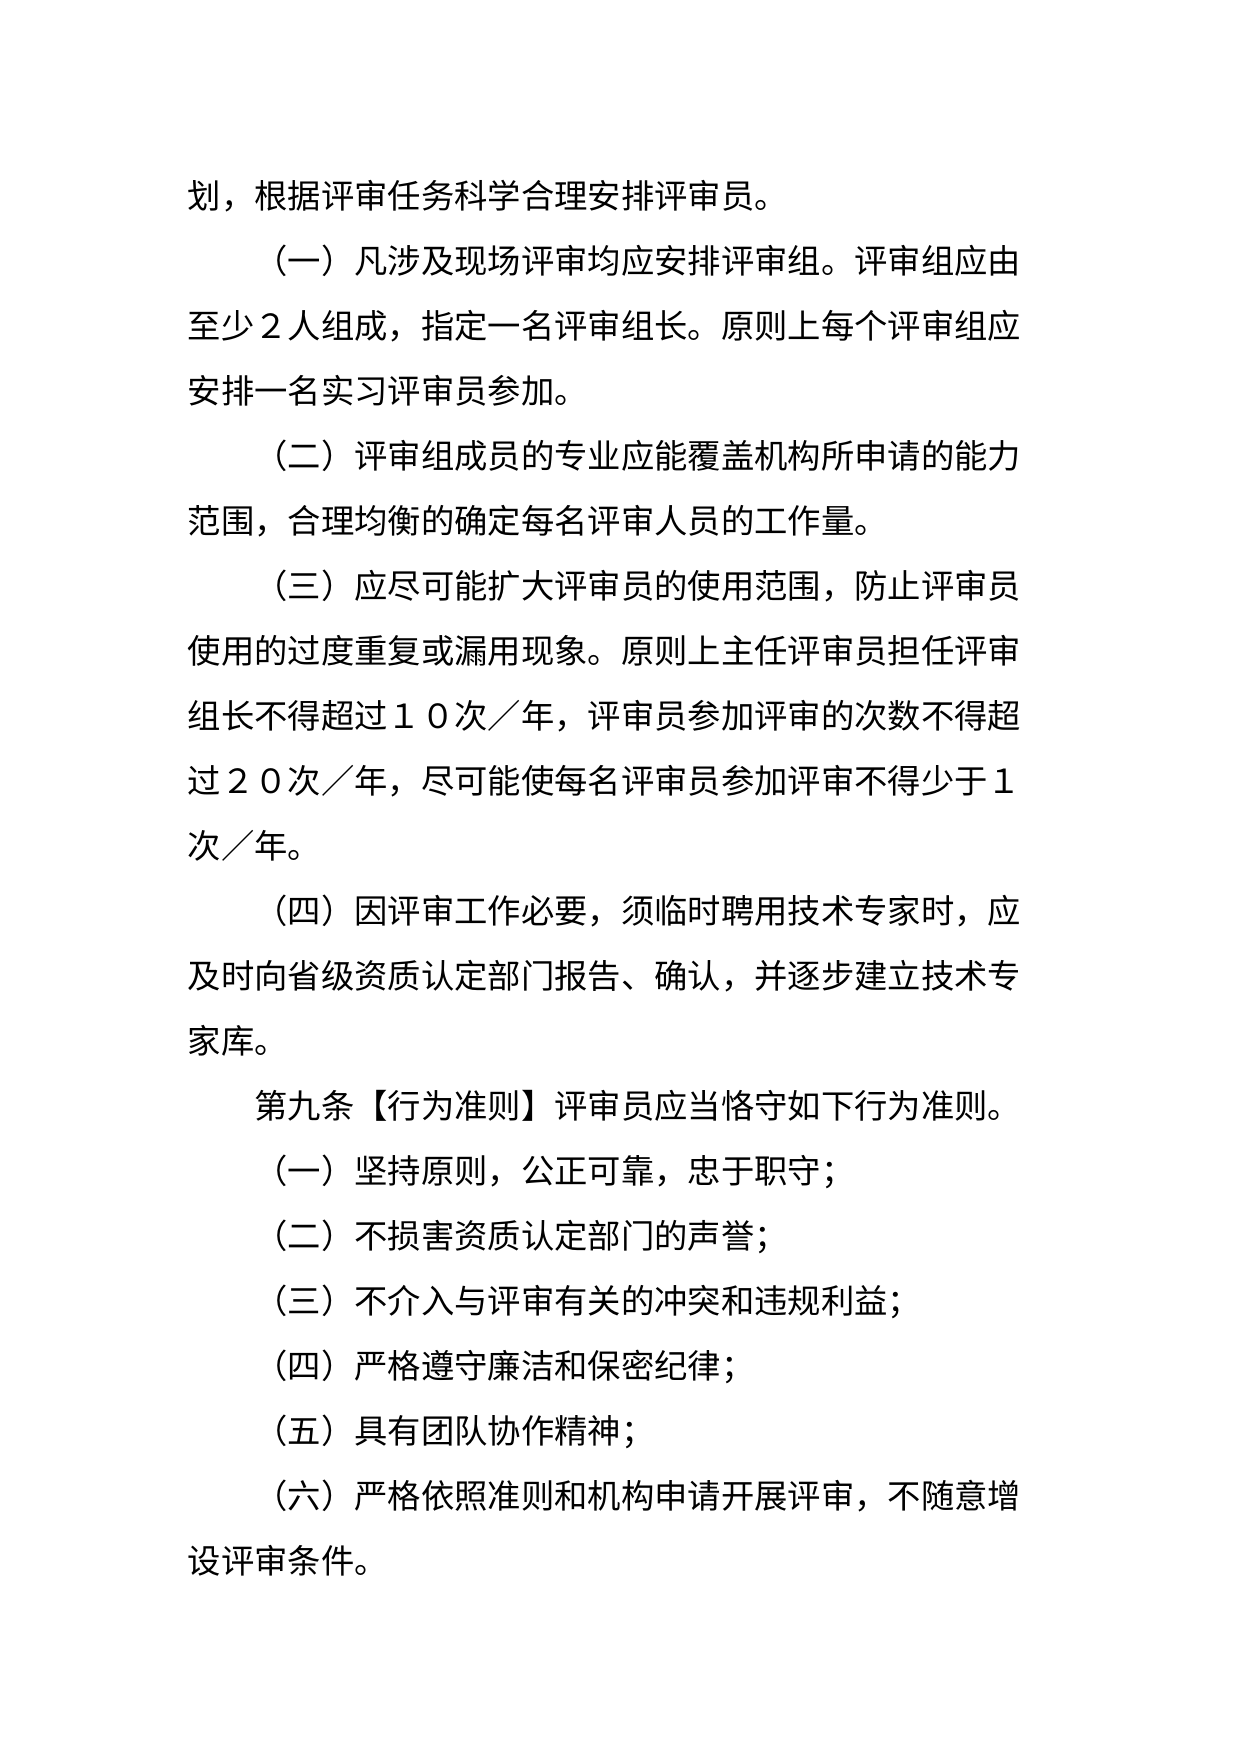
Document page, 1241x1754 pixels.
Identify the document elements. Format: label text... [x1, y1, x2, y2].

list 不介入与评审有关的冲突和违规利益； [187, 1267, 1053, 1332]
list 应尽可能扩大评审员的使用范围，防止评审员使用的过度重复或漏用现象。原则上主任评审员担任评审组长不得超过１０次／年，评审员参加评审的次数不得超过２０次／年，尽可能使每名评审员参加评审不得少于１次／年。 [187, 552, 1053, 877]
list 第九条【行为准则】评审员应当恪守如下行为准则。 [187, 1072, 1053, 1137]
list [187, 162, 1053, 227]
list 评审组成员的专业应能覆盖机构所申请的能力范围，合理均衡的确定每名评审人员的工作量。 [187, 422, 1053, 552]
list 严格依照准则和机构申请开展评审，不随意增设评审条件。 [187, 1462, 1053, 1592]
list 因评审工作必要，须临时聘用技术专家时，应及时向省级资质认定部门报告、确认，并逐步建立技术专家库。 [187, 877, 1053, 1072]
list 不损害资质认定部门的声誉； [187, 1202, 1053, 1267]
list 坚持原则，公正可靠，忠于职守； [187, 1137, 1053, 1202]
list 具有团队协作精神； [187, 1397, 1053, 1462]
list 严格遵守廉洁和保密纪律； [187, 1332, 1053, 1397]
list 凡涉及现场评审均应安排评审组。评审组应由至少２人组成，指定一名评审组长。原则上每个评审组应安排一名实习评审员参加。 [187, 227, 1053, 422]
